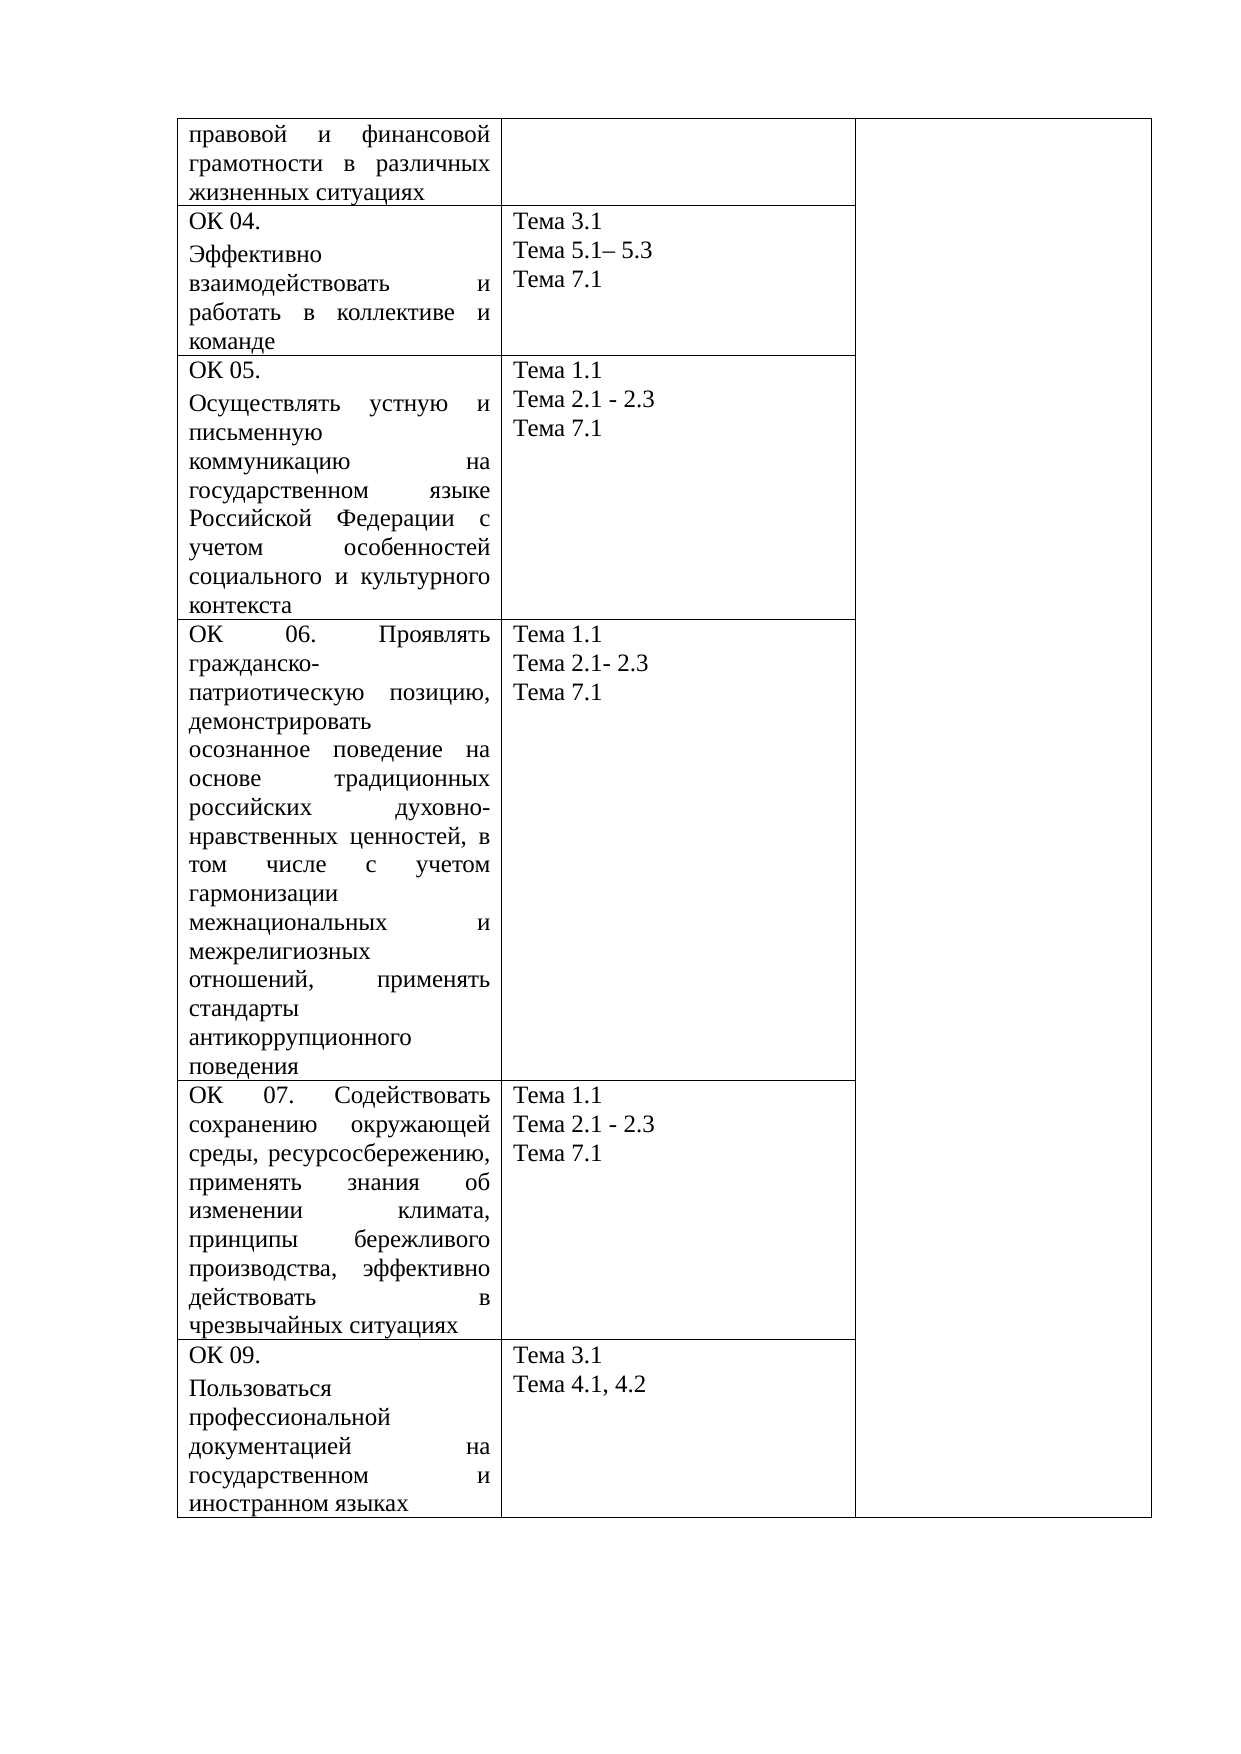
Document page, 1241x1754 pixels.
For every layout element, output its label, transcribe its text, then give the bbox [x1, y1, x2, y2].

table_cell ОК 09. Пользоваться профессиональной документацией на государственном и иностранном языках [178, 1340, 501, 1517]
table_cell Тема 3.1 Тема 4.1, 4.2 [502, 1340, 855, 1517]
table_cell Тема 1.1 Тема 2.1 - 2.3 Тема 7.1 [502, 1081, 855, 1339]
table_cell Тема 1.1 Тема 2.1 - 2.3 Тема 7.1 [502, 356, 855, 618]
table_cell ОК 04. Эффективно взаимодействовать и работать в коллективе и команде [178, 206, 501, 354]
table_cell ОК 05. Осуществлять устную и письменную коммуникацию на государственном языке Российской Федерации с учетом особенностей социального и культурного контекста [178, 356, 501, 618]
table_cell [502, 119, 855, 205]
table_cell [178, 119, 501, 205]
table_cell Тема 3.1 Тема 5.1– 5.3 Тема 7.1 [502, 206, 855, 354]
table_cell ОК 06. Проявлять гражданско-патриотическую позицию, демонстрировать осознанное поведение на основе традиционных российских духовно-нравственных ценностей, в том числе с учетом гармонизации межнациональных и межрелигиозных отношений, применять стандарты антикоррупционного поведения [178, 620, 501, 1079]
table_cell Тема 1.1 Тема 2.1- 2.3 Тема 7.1 [502, 620, 855, 1079]
table_cell ОК 07. Содействовать сохранению окружающей среды, ресурсосбережению, применять знания об изменении климата, принципы бережливого производства, эффективно действовать в чрезвычайных ситуациях [178, 1081, 501, 1339]
